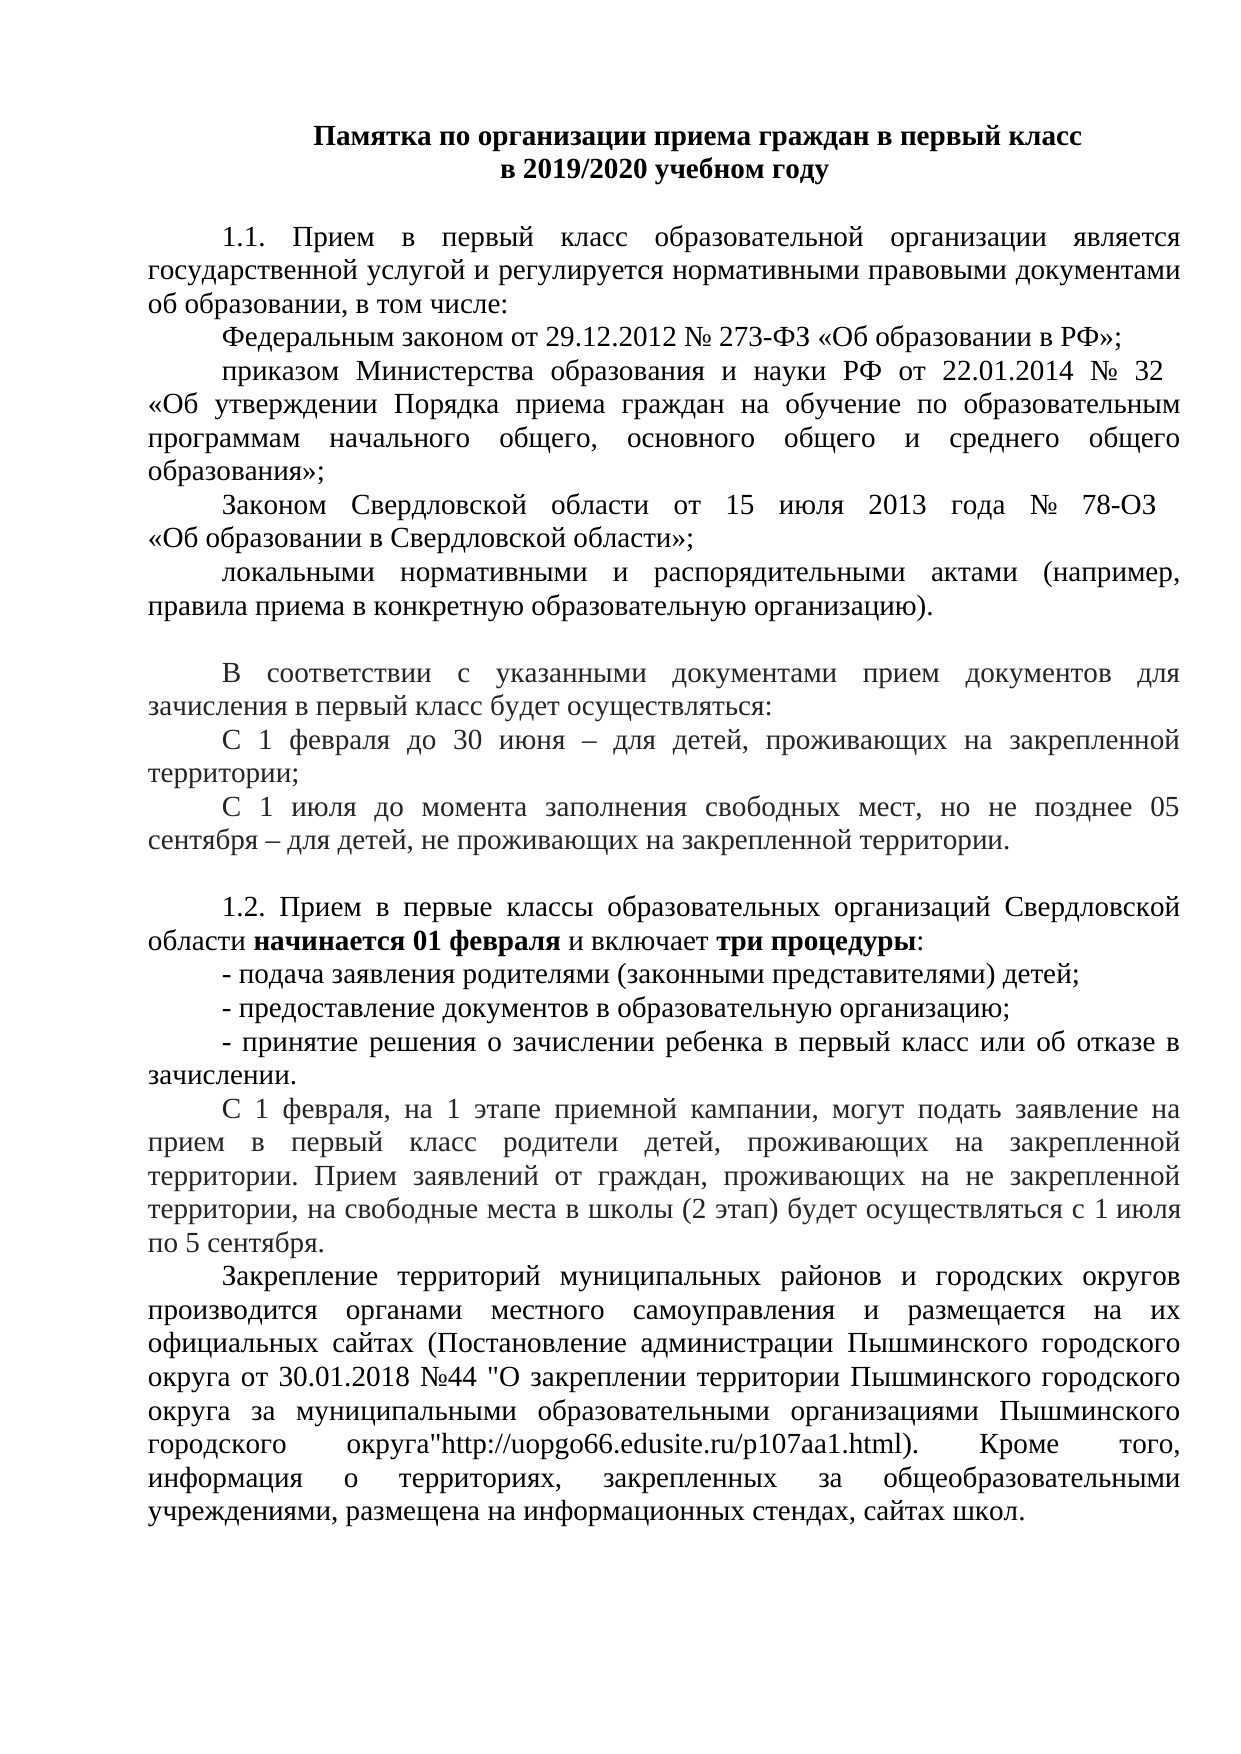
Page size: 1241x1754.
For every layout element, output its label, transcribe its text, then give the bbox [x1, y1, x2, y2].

text С 1 февраля, на 1 этапе приемной кампании, могут подать заявление на прием в первый класс родители детей, проживающих на закрепленной территории. Прием заявлений от граждан, проживающих на не закрепленной территории, на свободные места в школы (2 этап) будет осуществляться с 1 июля по 5 сентября. [148, 1091, 1181, 1258]
text С 1 июля до момента заполнения свободных мест, но не позднее 05 сентября – для детей, не проживающих на закрепленной территории. [148, 789, 1181, 856]
text 1.2. Прием в первые классы образовательных организаций Свердловской области начинается 01 февраля и включает три процедуры: [148, 889, 1181, 957]
text В соответствии с указанными документами прием документов для зачисления в первый класс будет осуществляться: [148, 655, 1181, 722]
text Законом Свердловской области от 15 июля 2013 года № 78-ОЗ «Об образовании в Свердловской области»; [148, 487, 1181, 554]
text 1.1. Прием в первый класс образовательной организации является государственной услугой и регулируется нормативными правовыми документами об образовании, в том числе: [148, 219, 1181, 319]
text Закрепление территорий муниципальных районов и городских округов производится органами местного самоуправления и размещается на их официальных сайтах (Постановление администрации Пышминского городского округа от 30.01.2018 №44 "О закреплении территории Пышминского городского округа за муниципальными образовательными организациями Пышминского городского округа"http://uopgo66.edusite.ru/p107aa1.html). Кроме того, информация о территориях, закрепленных за общеобразовательными учреждениями, размещена на информационных стендах, сайтах школ. [148, 1258, 1181, 1527]
text локальными нормативными и распорядительными актами (например, правила приема в конкретную образовательную организацию). [148, 554, 1181, 621]
text Памятка по организации приема граждан в первый класс в 2019/2020 учебном году [148, 118, 1181, 185]
text Федеральным законом от 29.12.2012 № 273-ФЗ «Об образовании в РФ»; [148, 319, 1181, 353]
text приказом Министерства образования и науки РФ от 22.01.2014 № 32 «Об утверждении Порядка приема граждан на обучение по образовательным программам начального общего, основного общего и среднего общего образования»; [148, 353, 1181, 487]
text С 1 февраля до 30 июня – для детей, проживающих на закрепленной территории; [148, 722, 1181, 789]
text - предоставление документов в образовательную организацию; [148, 990, 1181, 1024]
text - подача заявления родителями (законными представителями) детей; [148, 957, 1181, 990]
text - принятие решения о зачислении ребенка в первый класс или об отказе в зачислении. [148, 1024, 1181, 1091]
